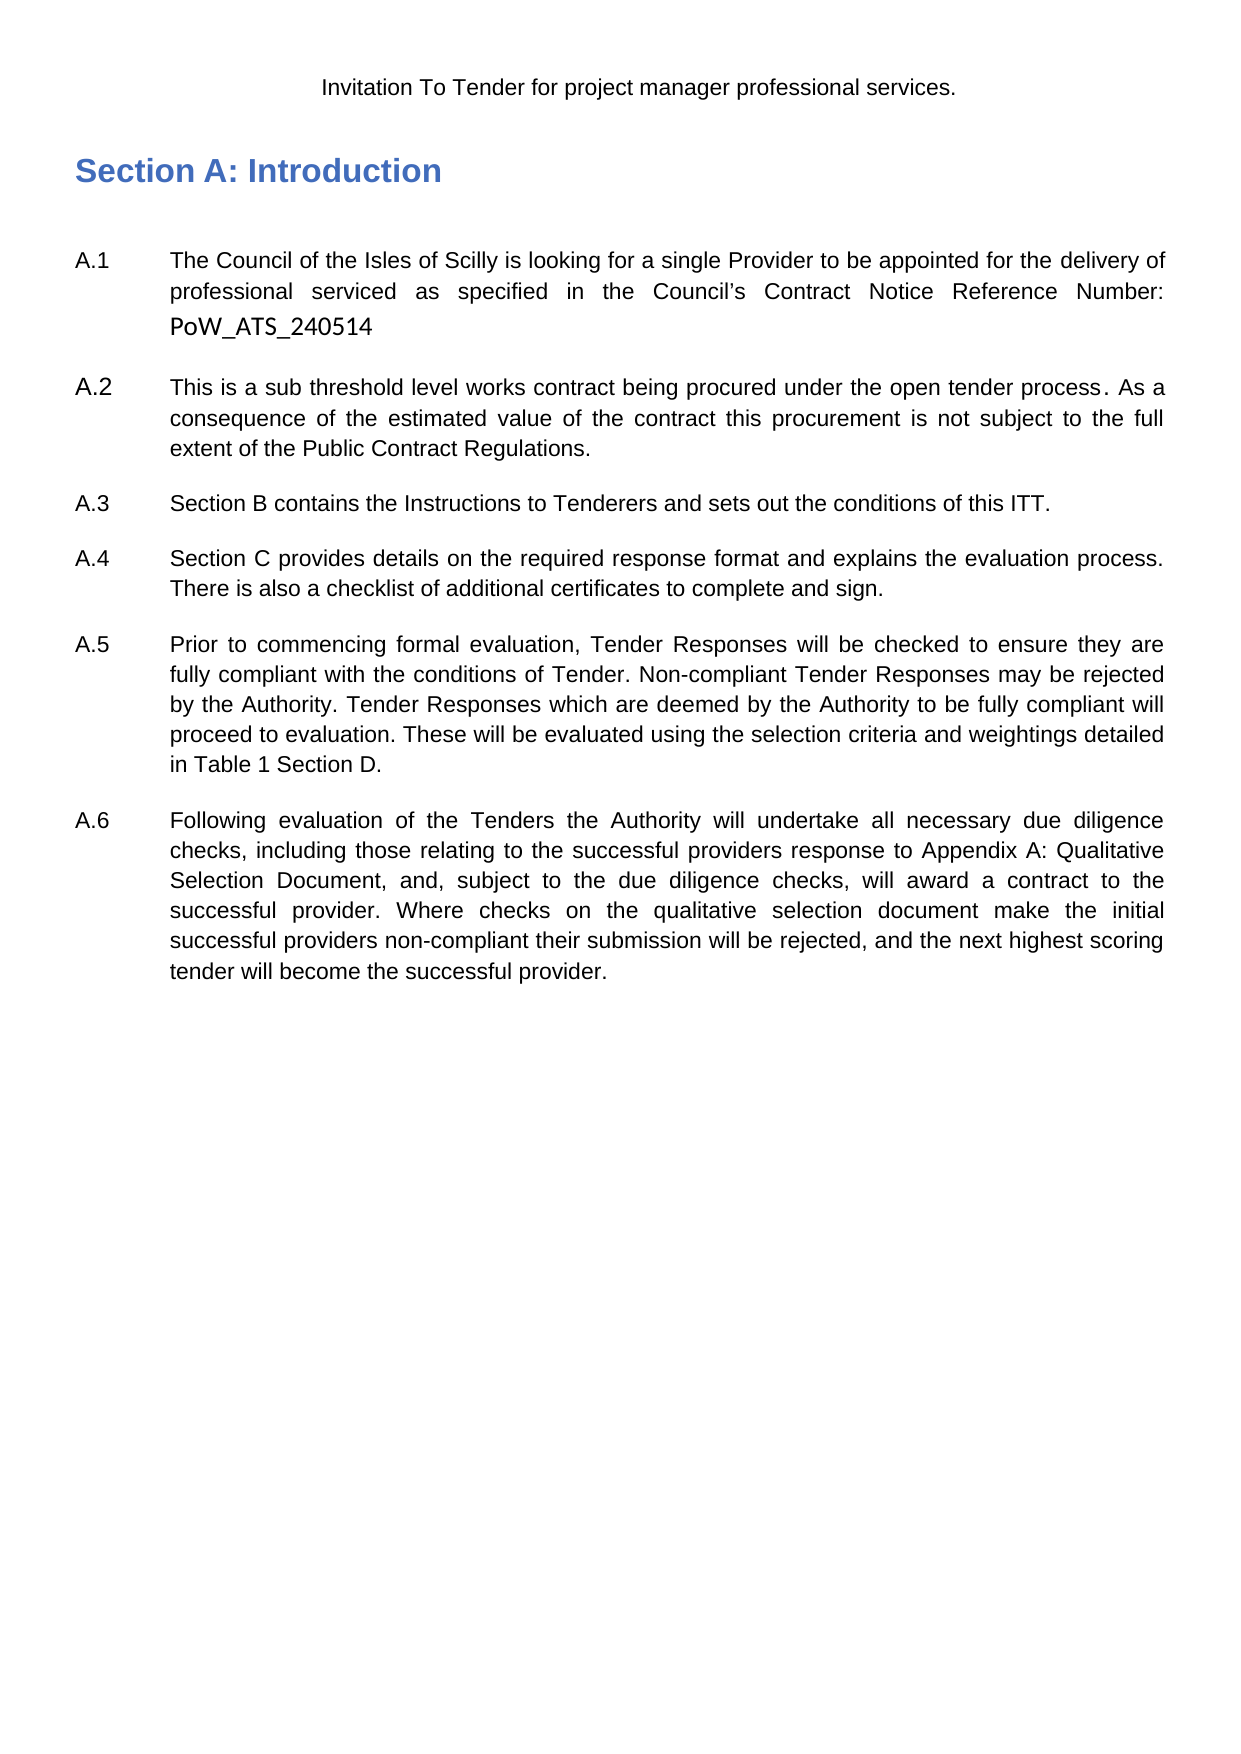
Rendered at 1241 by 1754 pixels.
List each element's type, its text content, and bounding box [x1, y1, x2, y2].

subtitle Section A: Introduction [75, 151, 1165, 190]
subtitle The Council of the Isles of Scilly is looking for a single Provider to be appointed for the delivery of professional serviced as specified in the Council’s Contract Notice Reference Number: PoW_ATS_240514 [75, 247, 1165, 342]
subtitle Following evaluation of the Tenders the Authority will undertake all necessary due diligence checks, including those relating to the successful providers response to Appendix A: Qualitative Selection Document, and, subject to the due diligence checks, will award a contract to the successful provider. Where checks on the qualitative selection document make the initial successful providers non-compliant their submission will be rejected, and the next highest scoring tender will become the successful provider. [75, 807, 1165, 984]
subtitle This is a sub threshold level works contract being procured under the open tender process. As a consequence of the estimated value of the contract this procurement is not subject to the full extent of the Public Contract Regulations. [75, 372, 1165, 461]
subtitle Prior to commencing formal evaluation, Tender Responses will be checked to ensure they are fully compliant with the conditions of Tender. Non-compliant Tender Responses may be rejected by the Authority. Tender Responses which are deemed by the Authority to be fully compliant will proceed to evaluation. These will be evaluated using the selection criteria and weightings detailed in Table 1 Section D. [75, 631, 1165, 778]
subtitle Section C provides details on the required response format and explains the evaluation process. There is also a checklist of additional certificates to complete and sign. [75, 545, 1165, 602]
subtitle Section B contains the Instructions to Tenderers and sets out the conditions of this ITT. [75, 490, 1165, 516]
